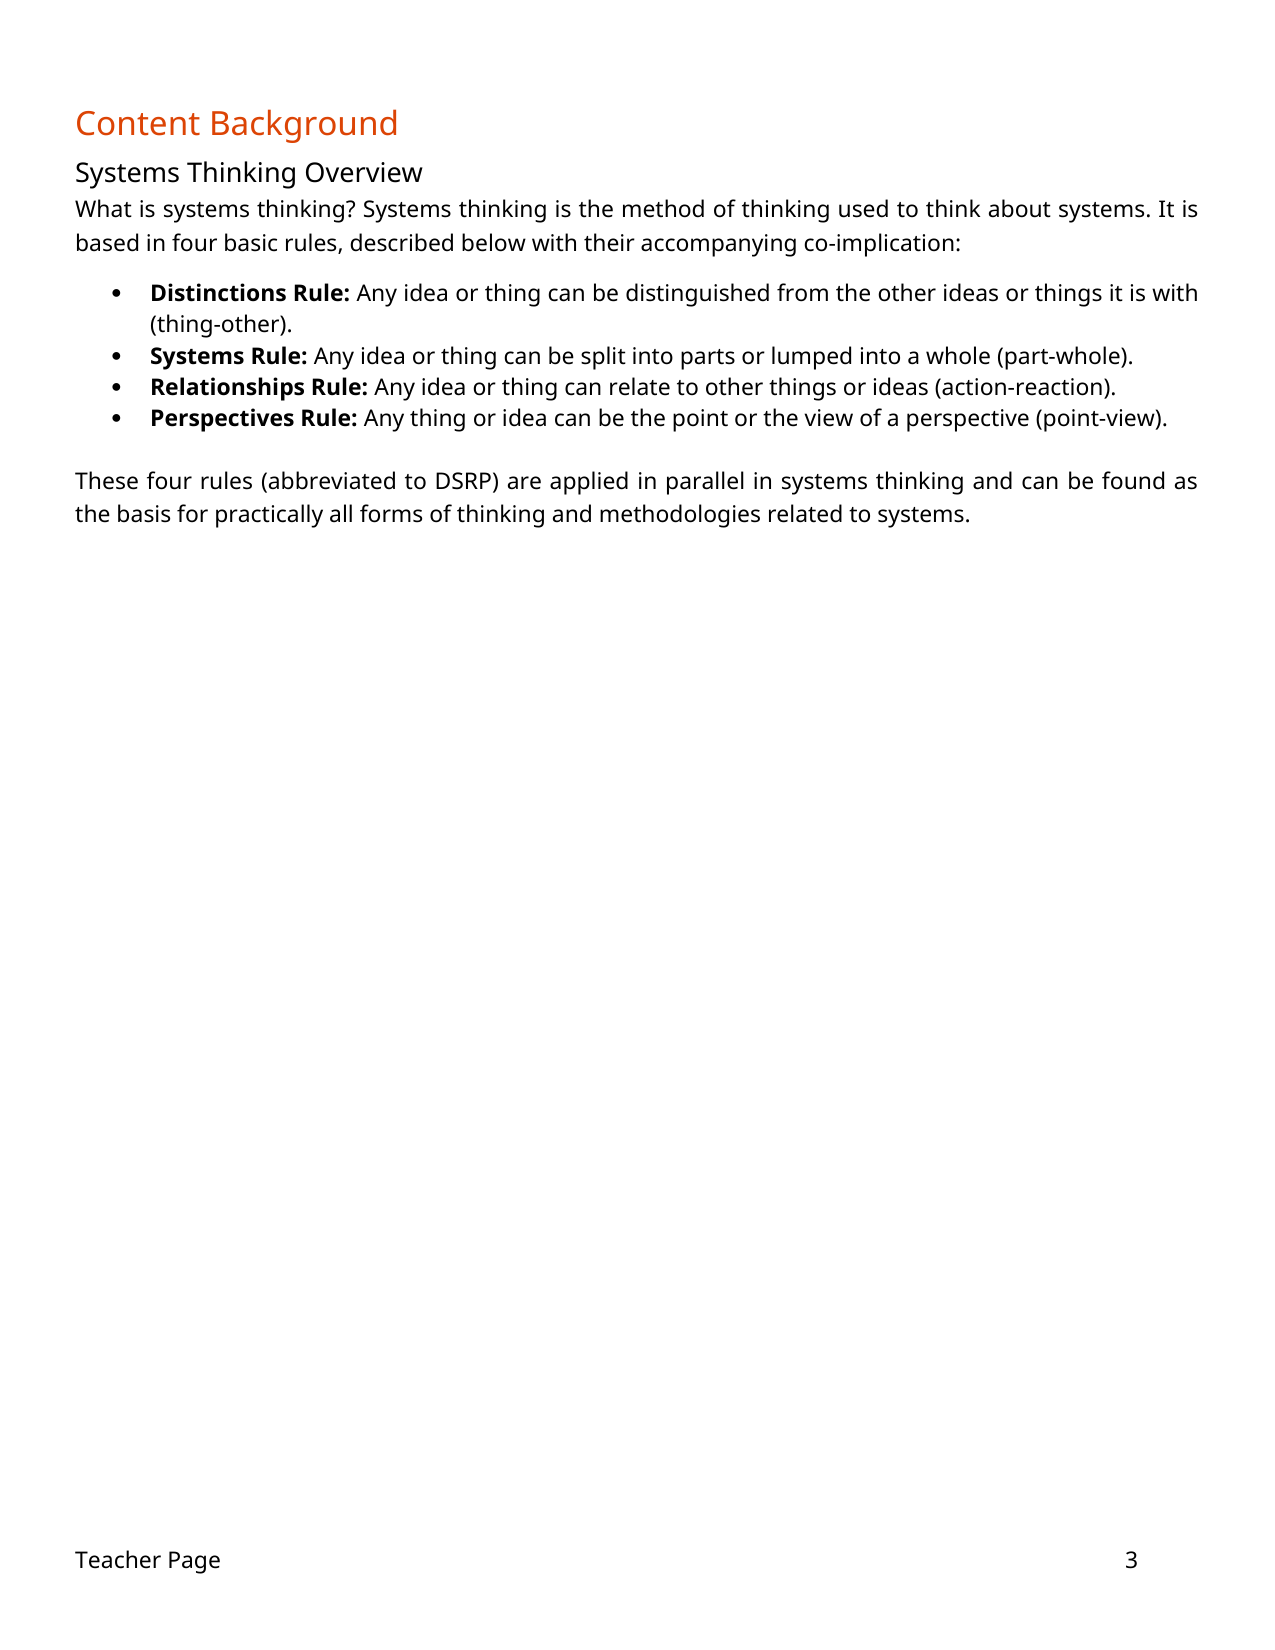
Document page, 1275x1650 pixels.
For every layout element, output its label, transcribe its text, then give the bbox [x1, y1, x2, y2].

text What is systems thinking? Systems thinking is the method of thinking used to think about systems. It is based in four basic rules, described below with their accompanying co-implication: [75, 193, 1200, 258]
list Relationships Rule: Any idea or thing can relate to other things or ideas (action-reaction). [112, 371, 1200, 402]
text These four rules (abbreviated to DSRP) are applied in parallel in systems thinking and can be found as the basis for practically all forms of thinking and methodologies related to systems. [75, 464, 1200, 529]
list Perspectives Rule: Any thing or idea can be the point or the view of a perspective (point-view). [112, 402, 1200, 433]
subtitle Systems Thinking Overview [75, 153, 1200, 190]
list Systems Rule: Any idea or thing can be split into parts or lumped into a whole (part-whole). [112, 339, 1200, 371]
list Distinctions Rule: Any idea or thing can be distinguished from the other ideas or things it is with (thing-other). [112, 277, 1200, 339]
subtitle Content Background [75, 100, 1200, 145]
